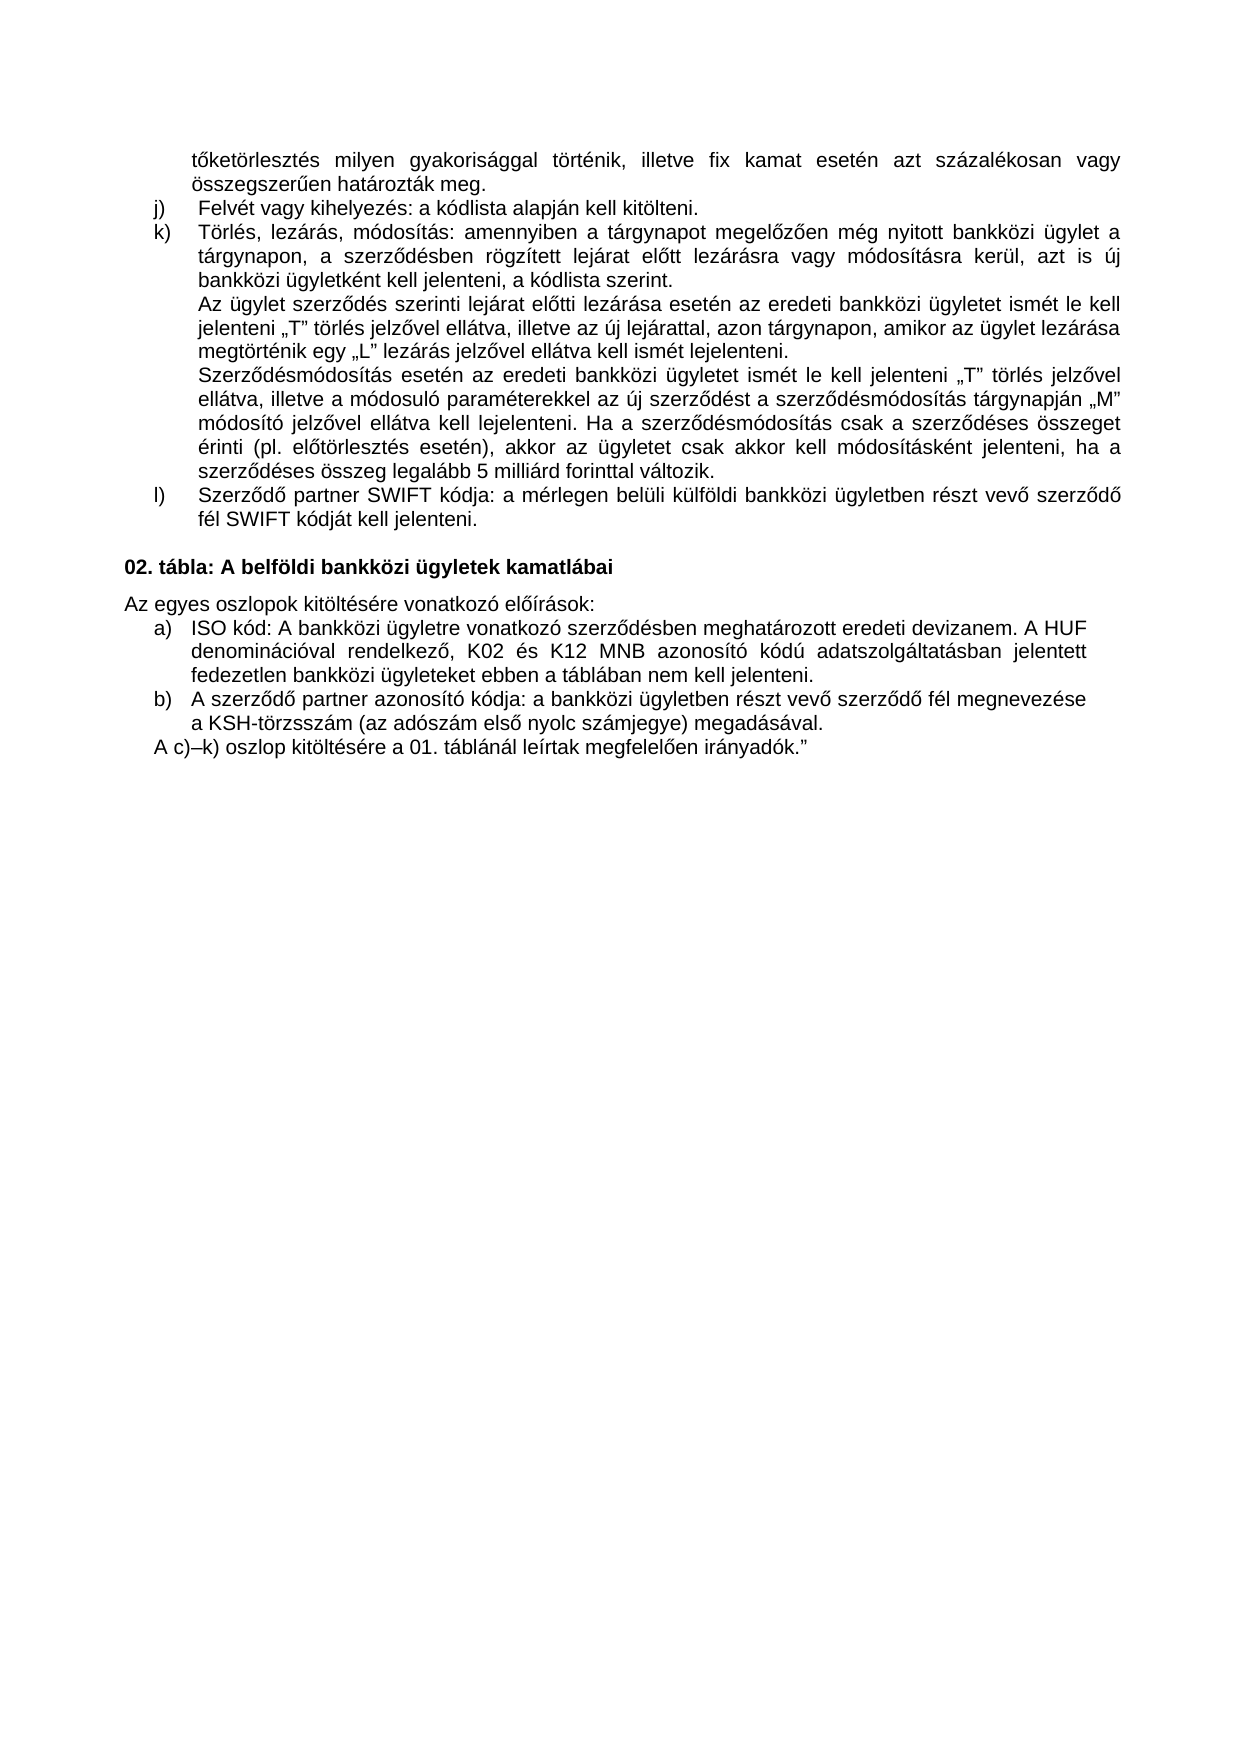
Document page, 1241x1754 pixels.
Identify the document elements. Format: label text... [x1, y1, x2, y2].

text Az egyes oszlopok kitöltésére vonatkozó előírások: [124, 591, 1088, 615]
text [191, 148, 1122, 196]
text A c)–k) oszlop kitöltésére a 01. táblánál leírtak megfelelően irányadók.” [154, 735, 1116, 759]
list ISO kód: A bankközi ügyletre vonatkozó szerződésben meghatározott eredeti devizanem. A HUF denominációval rendelkező, K02 és K12 MNB azonosító kódú adatszolgáltatásban jelentett fedezetlen bankközi ügyleteket ebben a táblában nem kell jelenteni. [154, 615, 1088, 687]
list A szerződő partner azonosító kódja: a bankközi ügyletben részt vevő szerződő fél megnevezése a KSH-törzsszám (az adószám első nyolc számjegye) megadásával. [154, 687, 1088, 735]
text l) Szerződő partner SWIFT kódja: a mérlegen belüli külföldi bankközi ügyletben részt vevő szerződő fél SWIFT kódját kell jelenteni. [154, 483, 1122, 531]
text k) Törlés, lezárás, módosítás: amennyiben a tárgynapot megelőzően még nyitott bankközi ügylet a tárgynapon, a szerződésben rögzített lejárat előtt lezárásra vagy módosításra kerül, azt is új bankközi ügyletként kell jelenteni, a kódlista szerint. [154, 219, 1122, 291]
text Az ügylet szerződés szerinti lejárat előtti lezárása esetén az eredeti bankközi ügyletet ismét le kell jelenteni „T” törlés jelzővel ellátva, illetve az új lejárattal, azon tárgynapon, amikor az ügylet lezárása megtörténik egy „L” lezárás jelzővel ellátva kell ismét lejelenteni. [198, 291, 1122, 363]
text j) Felvét vagy kihelyezés: a kódlista alapján kell kitölteni. [154, 196, 1122, 219]
text Szerződésmódosítás esetén az eredeti bankközi ügyletet ismét le kell jelenteni „T” törlés jelzővel ellátva, illetve a módosuló paraméterekkel az új szerződést a szerződésmódosítás tárgynapján „M” módosító jelzővel ellátva kell lejelenteni. Ha a szerződésmódosítás csak a szerződéses összeget érinti (pl. előtörlesztés esetén), akkor az ügyletet csak akkor kell módosításként jelenteni, ha a szerződéses összeg legalább 5 milliárd forinttal változik. [198, 363, 1122, 483]
text 02. tábla: A belföldi bankközi ügyletek kamatlábai [124, 555, 1116, 579]
